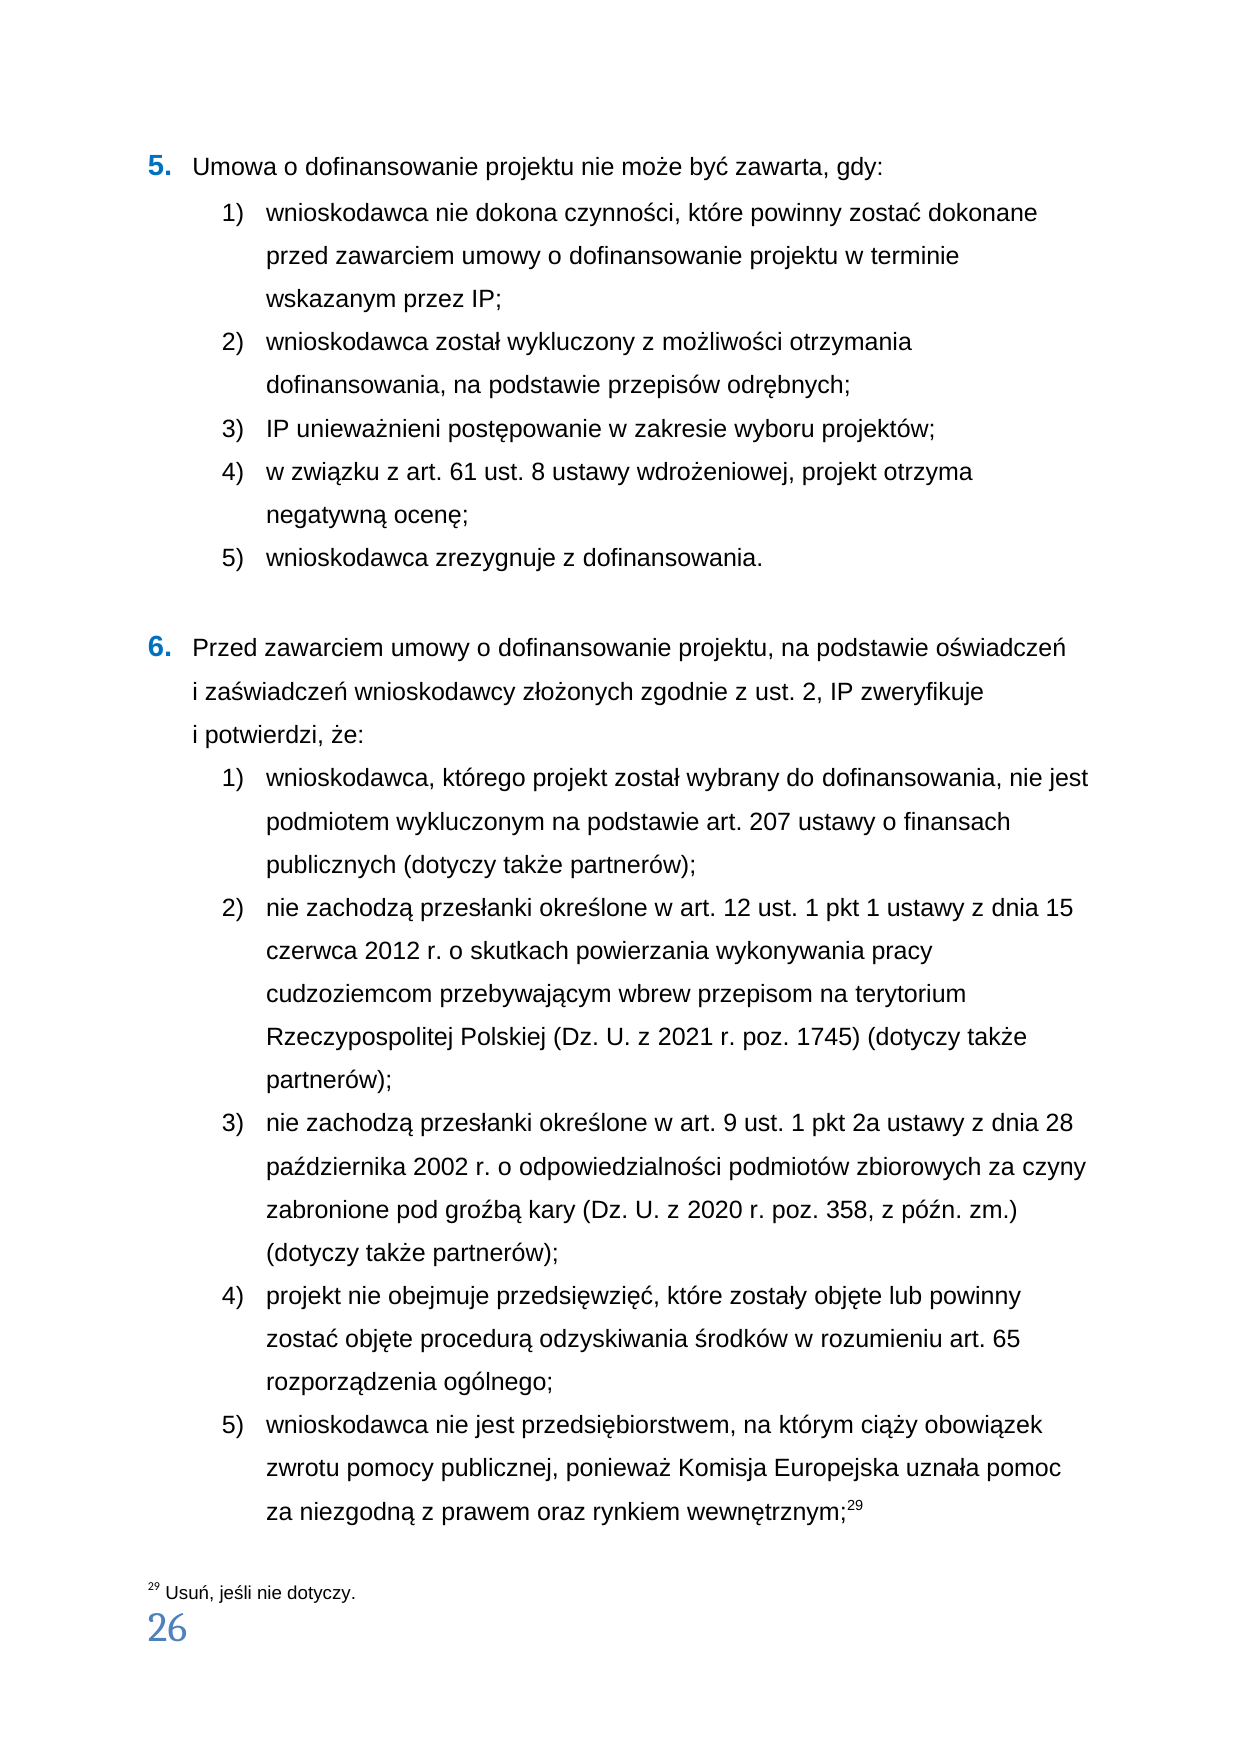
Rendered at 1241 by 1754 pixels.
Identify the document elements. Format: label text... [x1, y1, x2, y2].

list projekt nie obejmuje przedsięwzięć, które zostały objęte lub powinny zostać objęte procedurą odzyskiwania środków w rozumieniu art. 65 rozporządzenia ogólnego; [222, 1281, 1093, 1396]
list wnioskodawca, którego projekt został wybrany do dofinansowania, nie jest podmiotem wykluczonym na podstawie art. 207 ustawy o finansach publicznych (dotyczy także partnerów); [222, 763, 1093, 878]
list wnioskodawca zrezygnuje z dofinansowania. [222, 543, 1093, 572]
list wnioskodawca został wykluczony z możliwości otrzymania dofinansowania, na podstawie przepisów odrębnych; [222, 327, 1093, 399]
list Przed zawarciem umowy o dofinansowanie projektu, na podstawie oświadczeń i zaświadczeń wnioskodawcy złożonych zgodnie z ust. 2, IP zweryfikuje i potwierdzi, że: [148, 629, 1093, 749]
list nie zachodzą przesłanki określone w art. 9 ust. 1 pkt 2a ustawy z dnia 28 października 2002 r. o odpowiedzialności podmiotów zbiorowych za czyny zabronione pod groźbą kary (Dz. U. z 2020 r. poz. 358, z późn. zm.) (dotyczy także partnerów); [222, 1108, 1093, 1266]
list nie zachodzą przesłanki określone w art. 12 ust. 1 pkt 1 ustawy z dnia 15 czerwca 2012 r. o skutkach powierzania wykonywania pracy cudzoziemcom przebywającym wbrew przepisom na terytorium Rzeczypospolitej Polskiej (Dz. U. z 2021 r. poz. 1745) (dotyczy także partnerów); [222, 893, 1093, 1094]
list wnioskodawca nie dokona czynności, które powinny zostać dokonane przed zawarciem umowy o dofinansowanie projektu w terminie wskazanym przez IP; [222, 198, 1093, 313]
list w związku z art. 61 ust. 8 ustawy wdrożeniowej, projekt otrzyma negatywną ocenę; [222, 457, 1093, 528]
list IP unieważnieni postępowanie w zakresie wyboru projektów; [222, 413, 1093, 442]
list Umowa o dofinansowanie projektu nie może być zawarta, gdy: [148, 148, 1093, 181]
list wnioskodawca nie jest przedsiębiorstwem, na którym ciąży obowiązek zwrotu pomocy publicznej, ponieważ Komisja Europejska uznała pomoc za niezgodną z prawem oraz rynkiem wewnętrznym; [222, 1410, 1093, 1525]
